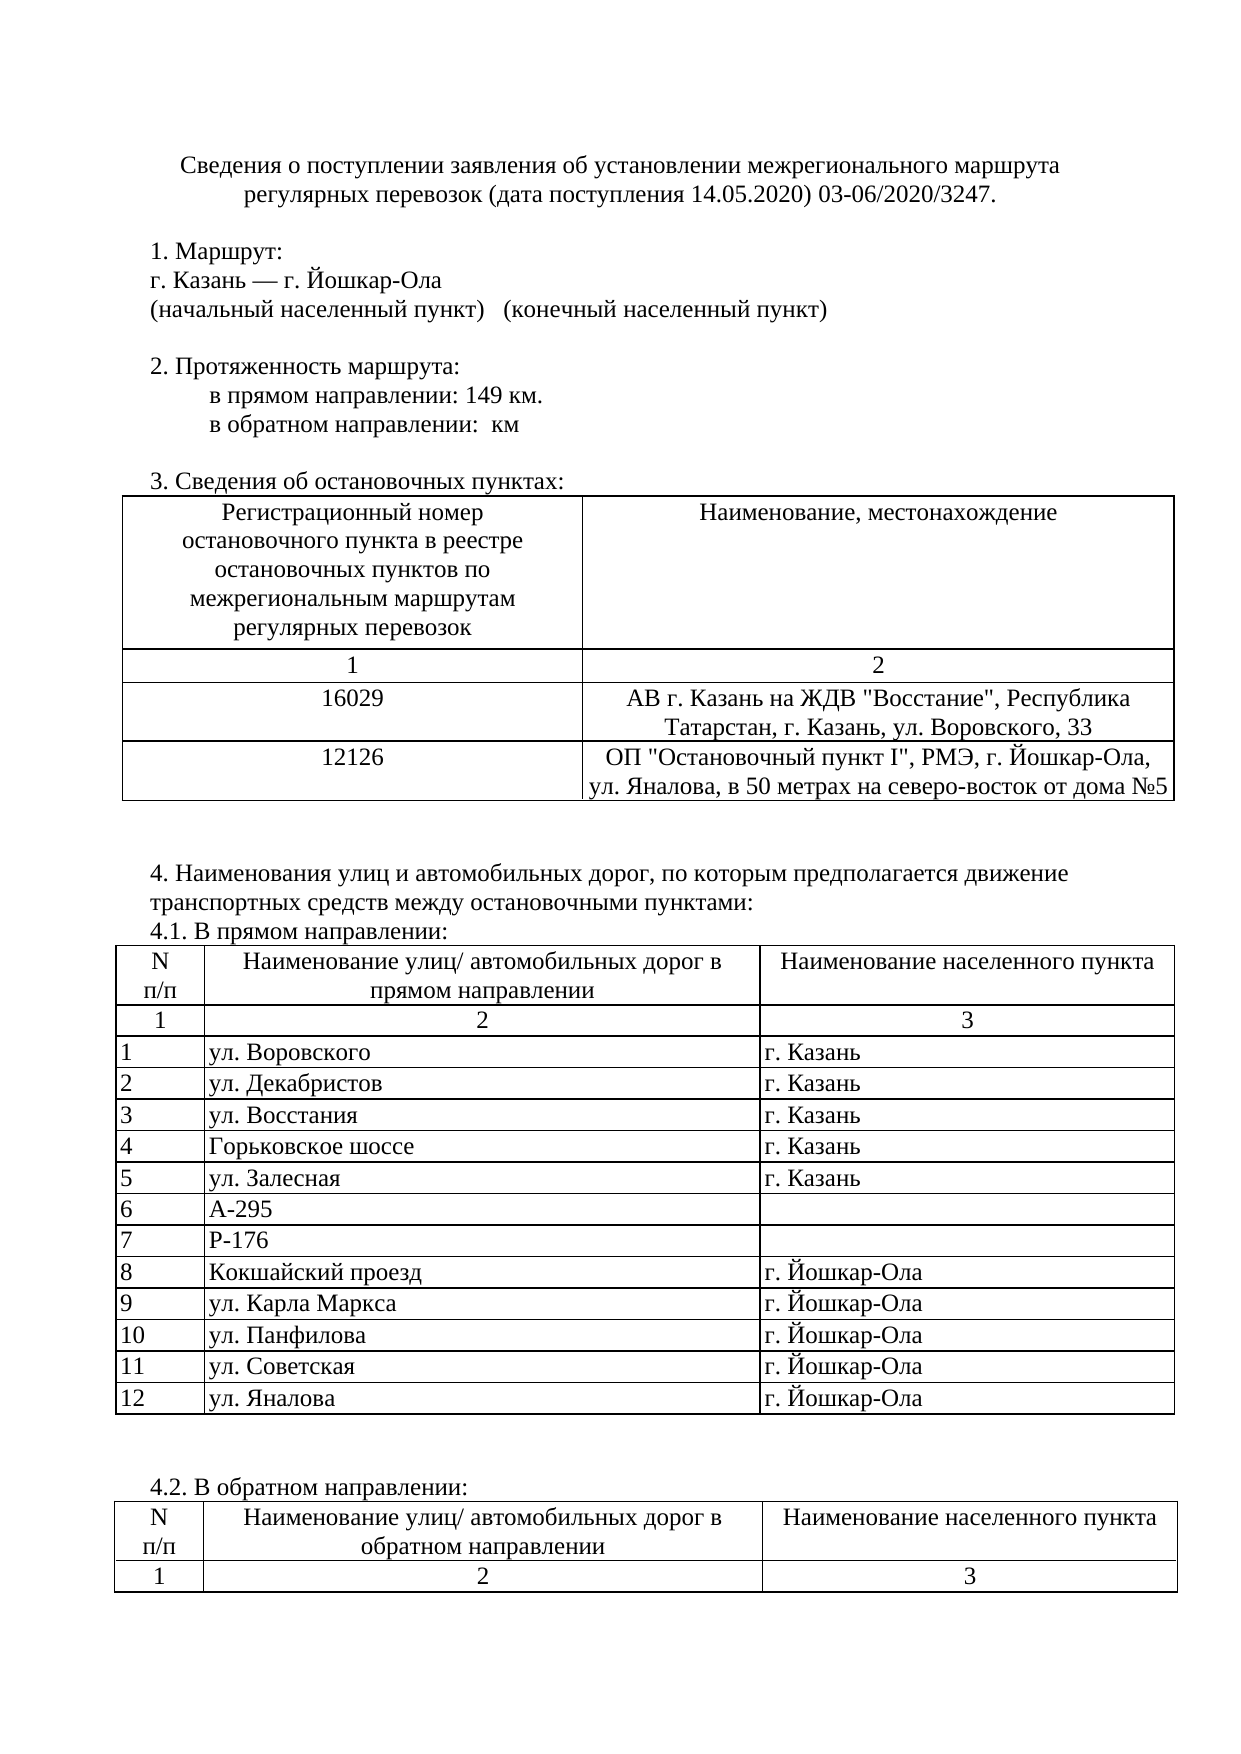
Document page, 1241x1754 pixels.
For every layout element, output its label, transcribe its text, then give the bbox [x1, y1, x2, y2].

table_cell А-295 [205, 1194, 759, 1224]
table_cell г. Йошкар-Ола [761, 1320, 1174, 1350]
text 2. Протяженность маршрута: [150, 351, 1090, 380]
table_cell г. Казань [761, 1037, 1174, 1067]
table_cell ул. Панфилова [205, 1320, 759, 1350]
table_cell 5 [117, 1163, 204, 1193]
table_cell 8 [117, 1257, 204, 1287]
text 1. Маршрут: [150, 236, 1090, 265]
table_cell 1 [123, 650, 582, 681]
table_cell [761, 1226, 1174, 1256]
table_header Наименование улиц/ автомобильных дорог в прямом направлении [205, 946, 759, 1004]
table_cell АВ г. Казань на ЖДВ "Восстание", Республика Татарстан, г. Казань, ул. Воровского, 33 [583, 683, 1173, 740]
table_cell г. Йошкар-Ола [761, 1383, 1174, 1413]
text в прямом направлении: 149 км. [150, 380, 1090, 409]
text 4. Наименования улиц и автомобильных дорог, по которым предполагается движение транспортных средств между остановочными пунктами: [150, 858, 1090, 916]
table_cell 9 [117, 1289, 204, 1318]
table_cell Горьковское шоссе [205, 1131, 759, 1161]
text Сведения о поступлении заявления об установлении межрегионального маршрута регулярных перевозок (дата поступления 14.05.2020) 03-06/2020/3247. [150, 150, 1090, 207]
table_cell ул. Восстания [205, 1100, 759, 1130]
text г. Казань — г. Йошкар-Ола [150, 265, 1090, 294]
table_cell 2 [117, 1068, 204, 1098]
table_cell 10 [117, 1320, 204, 1350]
table_cell 11 [117, 1352, 204, 1381]
table_cell ул. Советская [205, 1352, 759, 1381]
table_cell 3 [117, 1100, 204, 1130]
table_header Наименование, местонахождение [583, 497, 1173, 648]
text (начальный населенный пункт) (конечный населенный пункт) [150, 294, 1090, 322]
table_cell 4 [117, 1131, 204, 1161]
table_cell 12126 [123, 742, 582, 799]
table_header Регистрационный номер остановочного пункта в реестре остановочных пунктов по межрегиональным маршрутам регулярных перевозок [123, 497, 582, 648]
table_cell 16029 [123, 683, 582, 740]
text 4.2. В обратном направлении: [150, 1472, 1090, 1501]
table_cell ул. Воровского [205, 1037, 759, 1067]
table_cell Р-176 [205, 1226, 759, 1256]
table_cell 2 [583, 650, 1173, 681]
table_cell г. Йошкар-Ола [761, 1257, 1174, 1287]
table_cell г. Йошкар-Ола [761, 1352, 1174, 1381]
table_cell ул. Карла Маркса [205, 1289, 759, 1318]
table_header Наименование населенного пункта [761, 946, 1174, 1004]
table_cell г. Йошкар-Ола [761, 1289, 1174, 1318]
table_header Наименование улиц/ автомобильных дорог в обратном направлении [204, 1502, 762, 1560]
table_cell г. Казань [761, 1100, 1174, 1130]
table_cell ул. Залесная [205, 1163, 759, 1193]
table_cell 2 [205, 1006, 759, 1035]
table_header N п/п [115, 1502, 203, 1560]
table_cell 1 [117, 1037, 204, 1067]
table_cell г. Казань [761, 1163, 1174, 1193]
table_cell 12 [117, 1383, 204, 1413]
table_cell ОП "Остановочный пункт I", РМЭ, г. Йошкар-Ола, ул. Яналова, в 50 метрах на северо-восток от дома №5 [583, 742, 1173, 799]
table_header Наименование населенного пункта [763, 1502, 1177, 1560]
table_cell г. Казань [761, 1131, 1174, 1161]
table_cell 1 [115, 1561, 203, 1591]
table_cell ул. Декабристов [205, 1068, 759, 1098]
table_cell 7 [117, 1226, 204, 1256]
table_cell 1 [117, 1006, 204, 1035]
text 4.1. В прямом направлении: [150, 916, 1090, 945]
table_cell 3 [763, 1560, 1177, 1591]
table_cell 3 [761, 1006, 1174, 1035]
table_cell г. Казань [761, 1068, 1174, 1098]
text в обратном направлении: км [150, 409, 1090, 437]
table_cell Кокшайский проезд [205, 1257, 759, 1287]
table_header N п/п [117, 946, 204, 1004]
table_cell 2 [204, 1561, 762, 1591]
text 3. Сведения об остановочных пунктах: [150, 466, 1090, 495]
table_cell 6 [117, 1194, 204, 1224]
table_cell [761, 1194, 1174, 1224]
table_cell ул. Яналова [205, 1383, 759, 1413]
